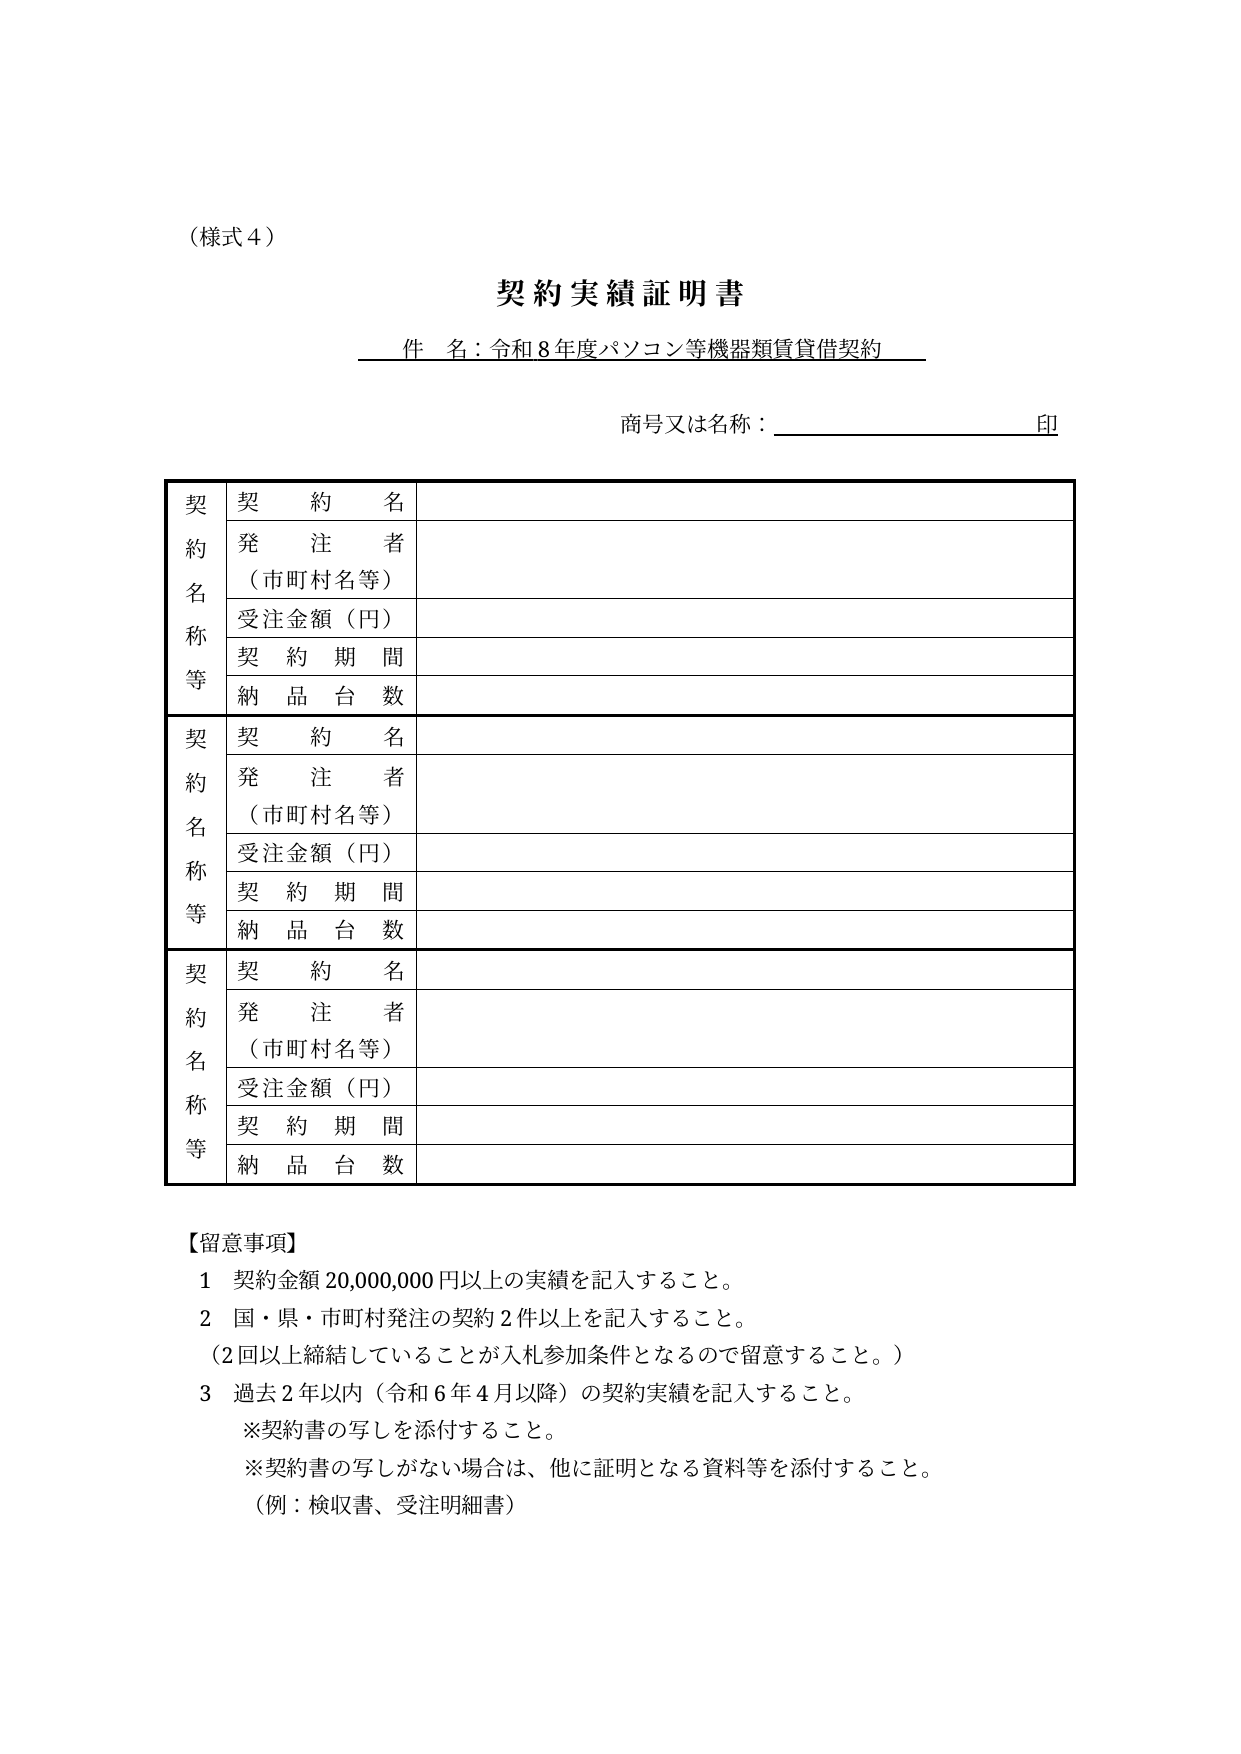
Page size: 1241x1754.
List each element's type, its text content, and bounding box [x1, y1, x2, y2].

table_header 契約名 [227, 483, 416, 520]
table_cell 納品台数 [227, 911, 416, 948]
table_cell [417, 599, 1073, 637]
table_cell 受注金額（円） [227, 1068, 416, 1105]
text （様式４） [177, 217, 1063, 254]
table_cell [417, 755, 1073, 832]
table_cell 契約期間 [227, 638, 416, 675]
table_cell 受注金額（円） [227, 599, 416, 637]
table_cell [417, 834, 1073, 871]
table_cell 発注者 （市町村名等） [227, 990, 416, 1067]
table_cell [417, 990, 1073, 1067]
table_cell 納品台数 [227, 1145, 416, 1182]
table_cell [417, 872, 1073, 909]
table_header [417, 483, 1073, 520]
table_cell [417, 638, 1073, 675]
table_cell 発注者 （市町村名等） [227, 755, 416, 832]
table_cell [417, 1145, 1073, 1182]
table_cell 納品台数 [227, 676, 416, 714]
table_cell [417, 951, 1073, 989]
text ※契約書の写しを添付すること。 [177, 1411, 1063, 1448]
text 商号又は名称： 印 [620, 404, 1063, 442]
table_cell [417, 676, 1073, 714]
table_cell 契 約 名 称 等 [168, 717, 226, 948]
table_cell 契 約 名 称 等 [168, 951, 226, 1182]
text （例：検収書、受注明細書） [177, 1486, 1063, 1523]
text ※契約書の写しがない場合は、他に証明となる資料等を添付すること。 [177, 1448, 1063, 1486]
text 3 過去2年以内（令和6年4月以降）の契約実績を記入すること。 [177, 1373, 1063, 1411]
table_cell 契約期間 [227, 1106, 416, 1144]
text 2 国・県・市町村発注の契約2件以上を記入すること。 [177, 1298, 1063, 1336]
text 件 名：令和8年度パソコン等機器類賃貸借契約 [177, 329, 1063, 367]
table_cell 受注金額（円） [227, 834, 416, 871]
table_cell [417, 521, 1073, 598]
table_cell [417, 1106, 1073, 1144]
text （2回以上締結していることが入札参加条件となるので留意すること。） [177, 1336, 1063, 1373]
text 【留意事項】 [177, 1223, 1063, 1261]
table_cell [417, 1068, 1073, 1105]
table_cell [417, 911, 1073, 948]
table_cell 契約期間 [227, 872, 416, 909]
table_cell 契約名 [227, 951, 416, 989]
table_header 契 約 名 称 等 [168, 483, 226, 714]
text 契約実績証明書 [177, 254, 1063, 329]
table_cell 契約名 [227, 717, 416, 754]
table_cell [417, 717, 1073, 754]
text 1 契約金額20,000,000円以上の実績を記入すること。 [177, 1261, 1063, 1298]
table_cell 発注者 （市町村名等） [227, 521, 416, 598]
